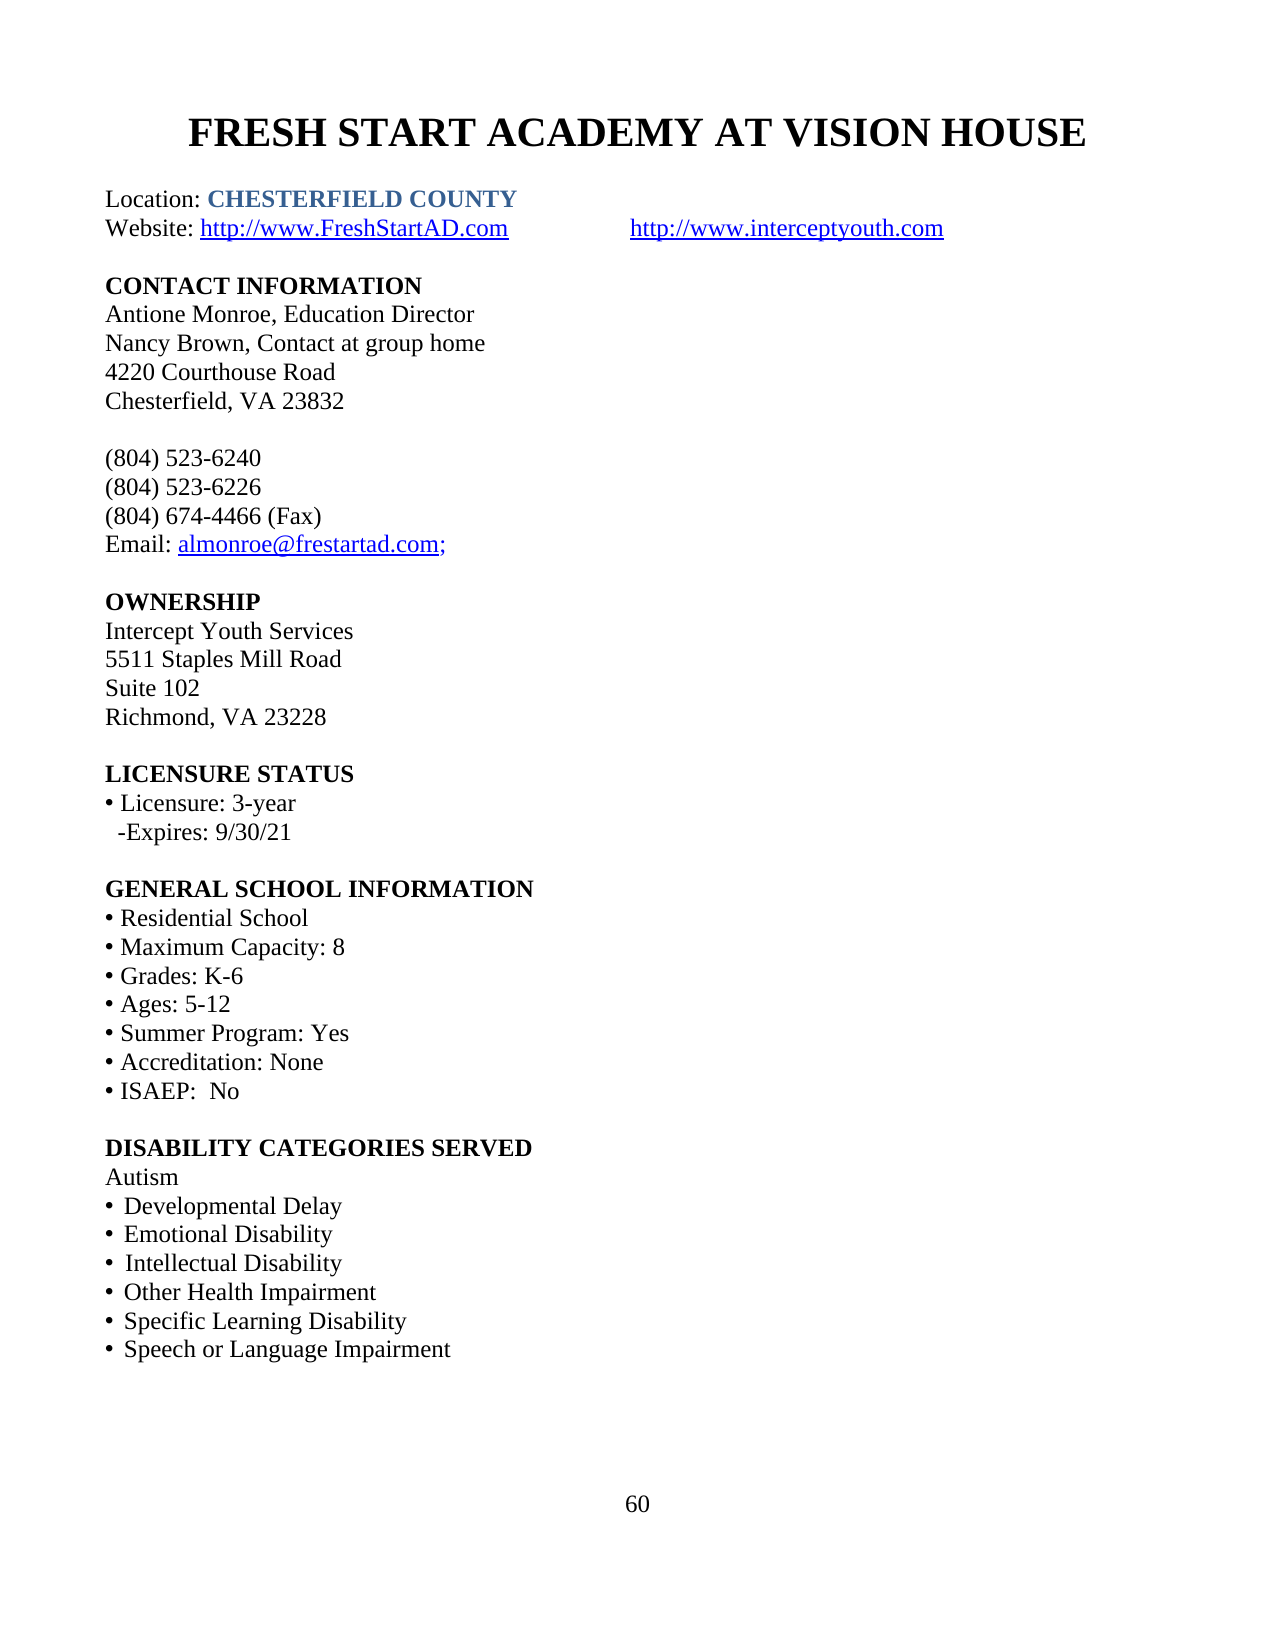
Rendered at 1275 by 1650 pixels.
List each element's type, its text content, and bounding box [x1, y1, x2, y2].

text (804) 523-6240 [105, 443, 1170, 472]
text Grades: K-6 [105, 961, 1170, 989]
text Chesterfield, VA 23832 [105, 386, 1170, 414]
text Summer Program: Yes [105, 1018, 1170, 1047]
text -Expires: 9/30/21 [105, 817, 1170, 846]
list Developmental Delay [105, 1191, 1170, 1219]
list Intellectual Disability [105, 1248, 1170, 1277]
text Email: almonroe@frestartad.com; [105, 529, 1170, 558]
text Licensure: 3-year [105, 788, 1170, 817]
text Residential School [105, 903, 1170, 932]
list Speech or Language Impairment [105, 1334, 1170, 1363]
text LICENSURE STATUS [105, 759, 1170, 788]
text Website: http://www.FreshStartAD.com http://www.interceptyouth.com [105, 213, 1170, 242]
text 5511 Staples Mill Road [105, 644, 1170, 673]
list Specific Learning Disability [105, 1306, 1170, 1334]
list Emotional Disability [105, 1219, 1170, 1248]
text DISABILITY CATEGORIES SERVED [105, 1133, 1170, 1162]
text 4220 Courthouse Road [105, 357, 1170, 386]
text Nancy Brown, Contact at group home [105, 328, 1170, 357]
text Intercept Youth Services [105, 616, 1170, 644]
subtitle FRESH START ACADEMY AT VISION HOUSE [105, 108, 1170, 156]
text Autism [105, 1162, 1170, 1191]
text Accreditation: None [105, 1047, 1170, 1076]
text GENERAL SCHOOL INFORMATION [105, 874, 1170, 903]
text Location: Chesterfield County [105, 184, 1170, 213]
text Ages: 5-12 [105, 989, 1170, 1018]
text Richmond, VA 23228 [105, 702, 1170, 731]
text ISAEP: No [105, 1076, 1170, 1104]
list Other Health Impairment [105, 1277, 1170, 1306]
text (804) 674-4466 (Fax) [105, 501, 1170, 529]
text (804) 523-6226 [105, 472, 1170, 501]
text Suite 102 [105, 673, 1170, 702]
text Antione Monroe, Education Director [105, 299, 1170, 328]
text Maximum Capacity: 8 [105, 932, 1170, 961]
text CONTACT INFORMATION [105, 271, 1170, 299]
text Ownership [105, 587, 1170, 616]
